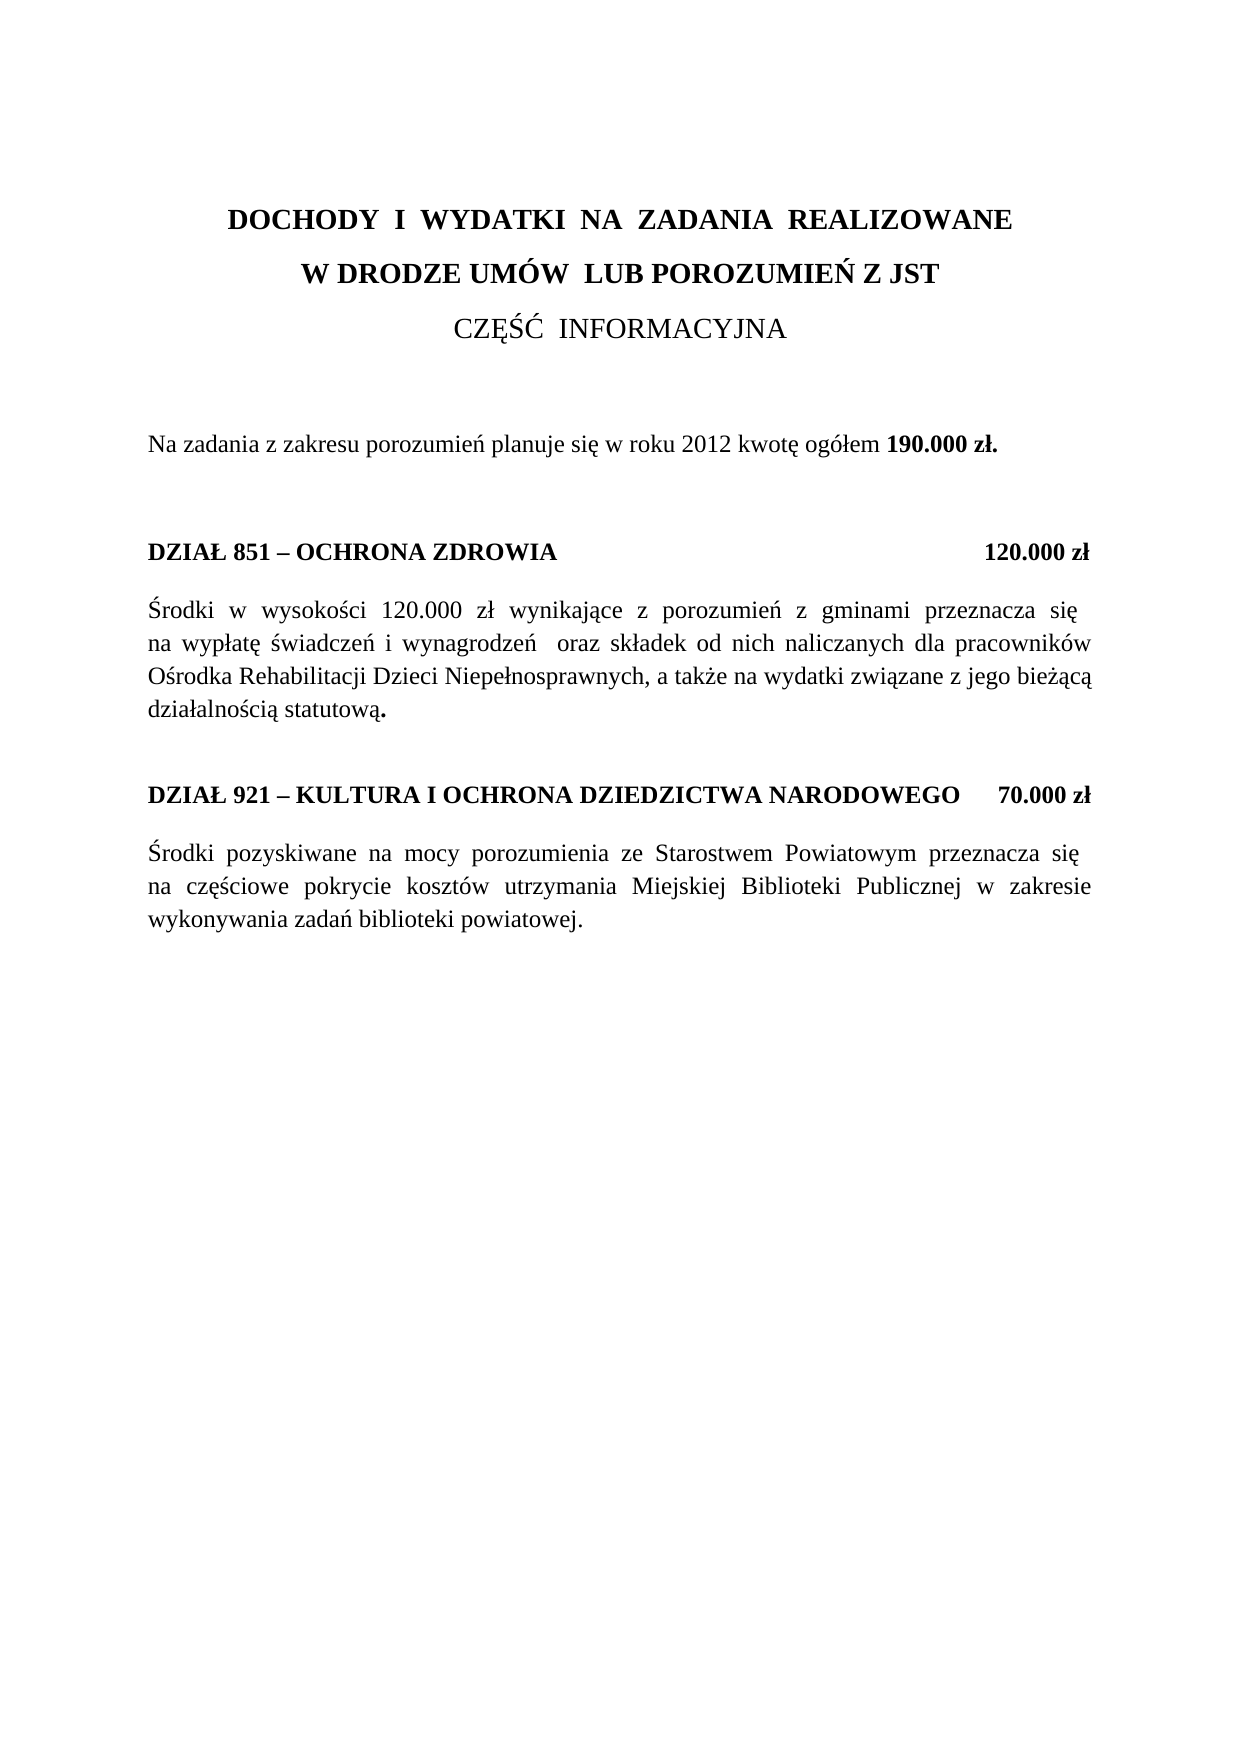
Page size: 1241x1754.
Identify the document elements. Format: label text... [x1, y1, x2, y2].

list Środki pozyskiwane na mocy porozumienia ze Starostwem Powiatowym przeznacza się na częściowe pokrycie kosztów utrzymania Miejskiej Biblioteki Publicznej w zakresie wykonywania zadań biblioteki powiatowej. [148, 838, 1093, 933]
text CZĘŚĆ INFORMACYJNA [148, 311, 1093, 344]
text Środki w wysokości 120.000 zł wynikające z porozumień z gminami przeznacza się na wypłatę świadczeń i wynagrodzeń oraz składek od nich naliczanych dla pracowników Ośrodka Rehabilitacji Dzieci Niepełnosprawnych, a także na wydatki związane z jego bieżącą działalnością statutową. [148, 595, 1093, 722]
text DZIAŁ 851 – OCHRONA ZDROWIA 120.000 zł [148, 537, 1093, 566]
text DOCHODY I WYDATKI NA ZADANIA REALIZOWANE [148, 202, 1093, 236]
text Na zadania z zakresu porozumień planuje się w roku 2012 kwotę ogółem 190.000 zł. [148, 429, 1093, 458]
text W DRODZE UMÓW LUB POROZUMIEŃ Z JST [148, 256, 1093, 290]
list DZIAŁ 921 – KULTURA I OCHRONA DZIEDZICTWA NARODOWEGO 70.000 zł [148, 781, 1093, 809]
